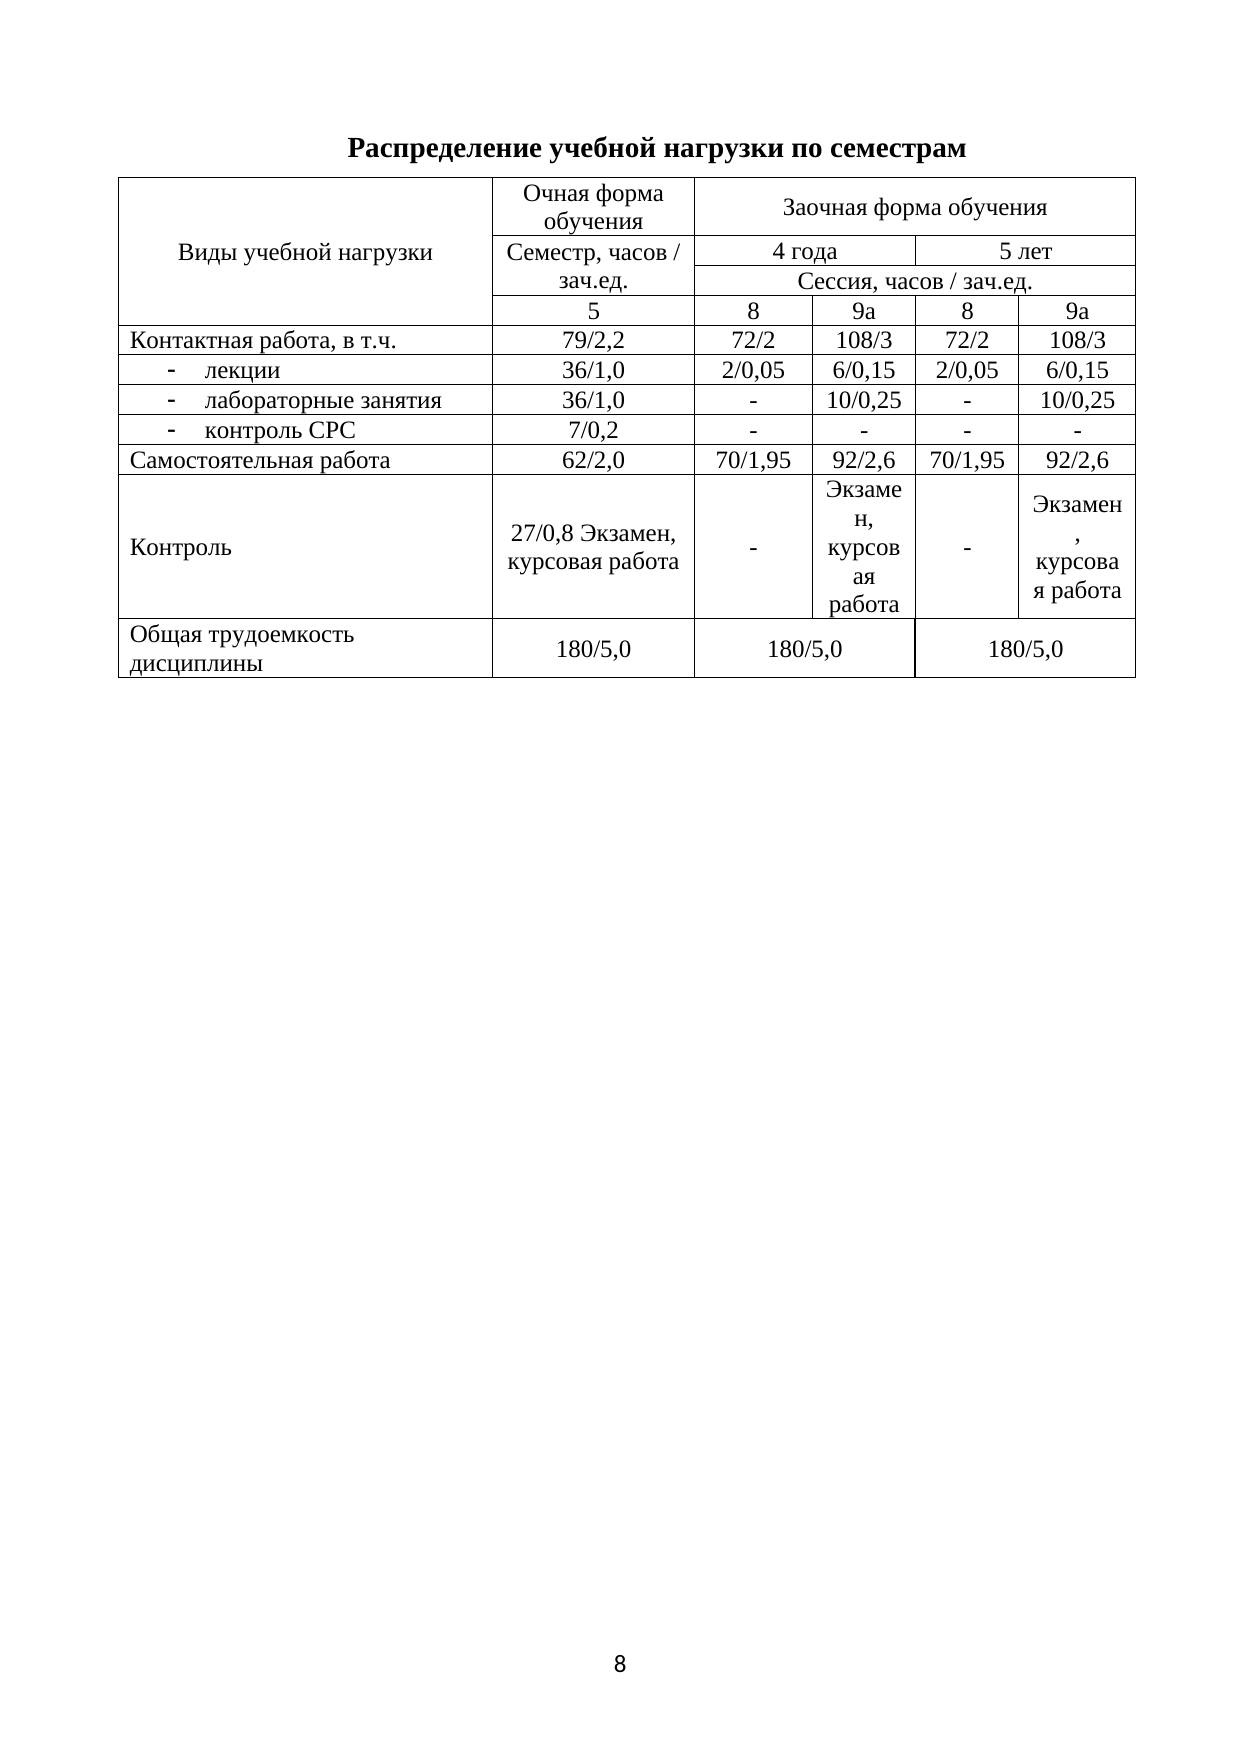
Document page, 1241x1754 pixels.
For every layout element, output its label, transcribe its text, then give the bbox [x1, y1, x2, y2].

table_cell Экзамен, курсовая работа [813, 475, 915, 618]
table_header Виды учебной нагрузки [119, 178, 492, 324]
table_cell Экзамен, курсовая работа [1019, 475, 1135, 618]
table_cell контроль СРС [119, 415, 492, 444]
table_cell 8 [695, 296, 812, 324]
table_cell лабораторные занятия [119, 385, 492, 414]
table_header Очная форма обучения [493, 178, 694, 235]
table_cell - [916, 415, 1018, 444]
table_cell 108/3 [813, 326, 915, 354]
table_cell 62/2,0 [493, 445, 694, 473]
table_cell - [695, 475, 812, 618]
text Распределение учебной нагрузки по семестрам [118, 131, 1122, 164]
table_cell 36/1,0 [493, 355, 694, 384]
table_cell 9а [813, 296, 915, 324]
table_cell 9а [1019, 296, 1135, 324]
table_cell 8 [916, 296, 1018, 324]
table_cell 10/0,25 [813, 385, 915, 414]
table_cell 79/2,2 [493, 326, 694, 354]
table_cell 2/0,05 [695, 355, 812, 384]
table_cell 6/0,15 [1019, 355, 1135, 384]
table_cell 108/3 [1019, 326, 1135, 354]
table_cell 72/2 [916, 326, 1018, 354]
table_cell Контактная работа, в т.ч. [119, 326, 492, 354]
table_cell 180/5,0 [493, 619, 694, 677]
table_cell Общая трудоемкость дисциплины [119, 619, 492, 677]
table_cell - [695, 385, 812, 414]
table_cell 36/1,0 [493, 385, 694, 414]
table_header Заочная форма обучения [695, 178, 1135, 235]
table_cell 70/1,95 [695, 445, 812, 473]
table_cell лекции [119, 355, 492, 384]
table_cell 72/2 [695, 326, 812, 354]
table_cell 2/0,05 [916, 355, 1018, 384]
table_cell 92/2,6 [813, 445, 915, 473]
table_cell 180/5,0 [695, 619, 914, 677]
table_cell - [813, 415, 915, 444]
table_cell 6/0,15 [813, 355, 915, 384]
table_cell - [916, 385, 1018, 414]
table_cell 70/1,95 [916, 445, 1018, 473]
table_cell 180/5,0 [916, 619, 1135, 677]
table_cell Сессия, часов / зач.ед. [695, 266, 1135, 295]
table_cell Контроль [119, 475, 492, 618]
table_cell 92/2,6 [1019, 445, 1135, 473]
table_cell 27/0,8 Экзамен, курсовая работа [493, 475, 694, 618]
table_cell Семестр, часов / зач.ед. [493, 236, 694, 295]
table_cell - [695, 415, 812, 444]
table_cell - [916, 475, 1018, 618]
table_cell 4 года [695, 236, 915, 265]
table_cell 7/0,2 [493, 415, 694, 444]
table_cell - [1019, 415, 1135, 444]
table_cell 10/0,25 [1019, 385, 1135, 414]
table_cell Самостоятельная работа [119, 445, 492, 473]
table_cell 5 лет [916, 236, 1135, 265]
table_cell 5 [493, 296, 694, 324]
